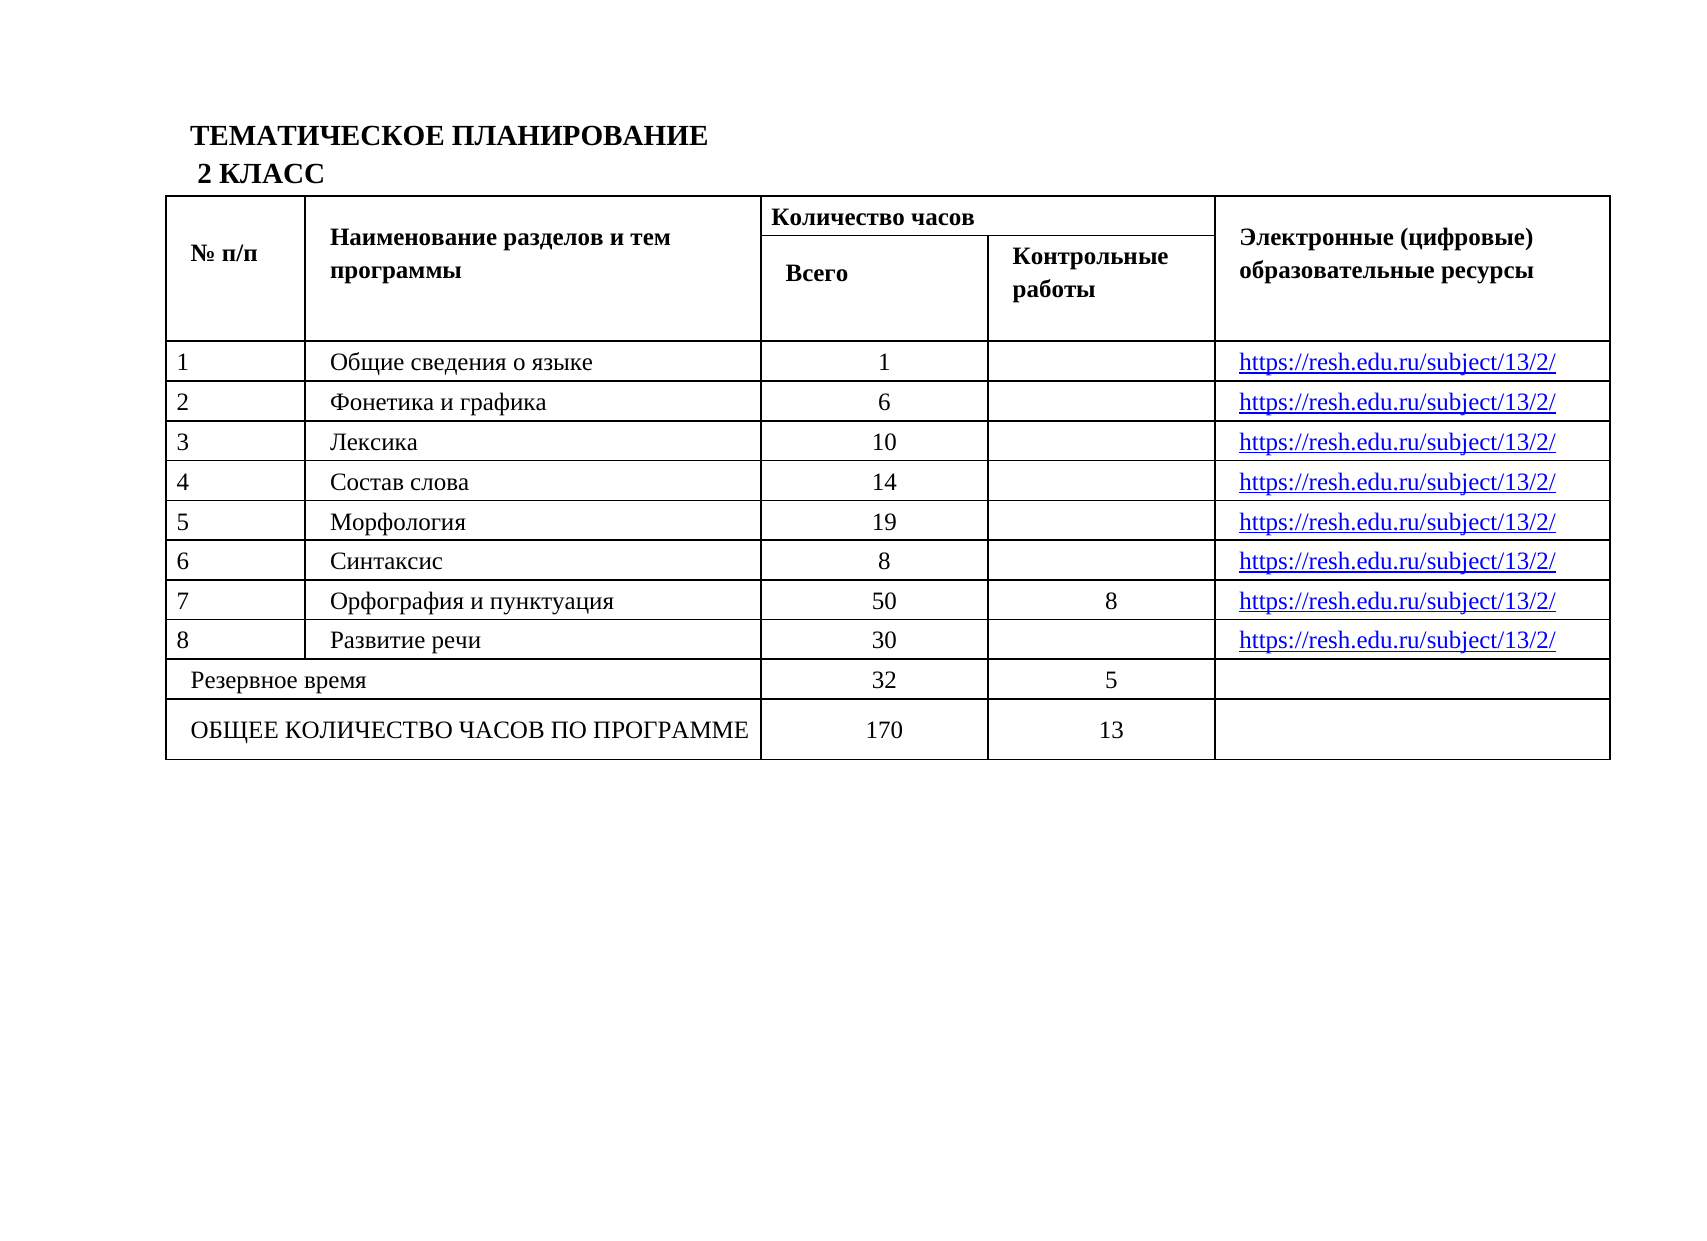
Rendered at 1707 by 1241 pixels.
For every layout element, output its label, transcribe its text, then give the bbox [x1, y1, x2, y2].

table_cell https://resh.edu.ru/subject/13/2/ [1216, 501, 1609, 539]
table_cell https://resh.edu.ru/subject/13/2/ [1216, 382, 1609, 420]
table_cell 8 [989, 581, 1214, 618]
table_header Электронные (цифровые) образовательные ресурсы [1216, 197, 1609, 340]
table_cell ОБЩЕЕ КОЛИЧЕСТВО ЧАСОВ ПО ПРОГРАММЕ [167, 700, 760, 759]
table_cell 2 [167, 382, 304, 420]
table_cell Фонетика и графика [306, 382, 760, 420]
table_cell Всего [762, 236, 987, 340]
table_cell 13 [989, 700, 1214, 759]
table_cell https://resh.edu.ru/subject/13/2/ [1216, 342, 1609, 380]
table_cell 1 [167, 342, 304, 380]
table_cell 6 [762, 382, 987, 420]
table_cell 19 [762, 501, 987, 539]
table_cell Состав слова [306, 461, 760, 499]
table_cell 5 [167, 501, 304, 539]
table_cell [989, 342, 1214, 380]
table_cell https://resh.edu.ru/subject/13/2/ [1216, 461, 1609, 499]
table_cell 3 [167, 422, 304, 460]
table_cell 5 [989, 660, 1214, 698]
table_header № п/п [167, 197, 304, 340]
table_cell 8 [762, 541, 987, 579]
table_cell 14 [762, 461, 987, 499]
table_header Наименование разделов и тем программы [306, 197, 760, 340]
table_cell [989, 461, 1214, 499]
text 2 КЛАСС [190, 157, 1618, 190]
table_cell [989, 382, 1214, 420]
table_cell 1 [762, 342, 987, 380]
table_cell https://resh.edu.ru/subject/13/2/ [1216, 620, 1609, 658]
table_cell https://resh.edu.ru/subject/13/2/ [1216, 541, 1609, 579]
table_cell [989, 541, 1214, 579]
table_cell Лексика [306, 422, 760, 460]
table_cell 7 [167, 581, 304, 618]
table_cell 6 [167, 541, 304, 579]
table_cell [989, 501, 1214, 539]
table_cell [989, 422, 1214, 460]
text ТЕМАТИЧЕСКОЕ ПЛАНИРОВАНИЕ [190, 118, 1618, 152]
table_cell [1216, 700, 1609, 759]
table_cell Общие сведения о языке [306, 342, 760, 380]
table_cell Орфография и пунктуация [306, 581, 760, 618]
table_cell [989, 620, 1214, 658]
table_cell 30 [762, 620, 987, 658]
table_cell 10 [762, 422, 987, 460]
table_cell Контрольные работы [989, 236, 1214, 340]
table_cell 50 [762, 581, 987, 618]
table_cell Развитие речи [306, 620, 760, 658]
table_cell https://resh.edu.ru/subject/13/2/ [1216, 422, 1609, 460]
table_cell 32 [762, 660, 987, 698]
table_header Количество часов [762, 197, 1214, 234]
table_cell https://resh.edu.ru/subject/13/2/ [1216, 581, 1609, 618]
table_cell Морфология [306, 501, 760, 539]
table_cell [1216, 660, 1609, 698]
table_cell 170 [762, 700, 987, 759]
table_cell Резервное время [167, 660, 760, 698]
table_cell Синтаксис [306, 541, 760, 579]
table_cell 8 [167, 620, 304, 658]
table_cell 4 [167, 461, 304, 499]
